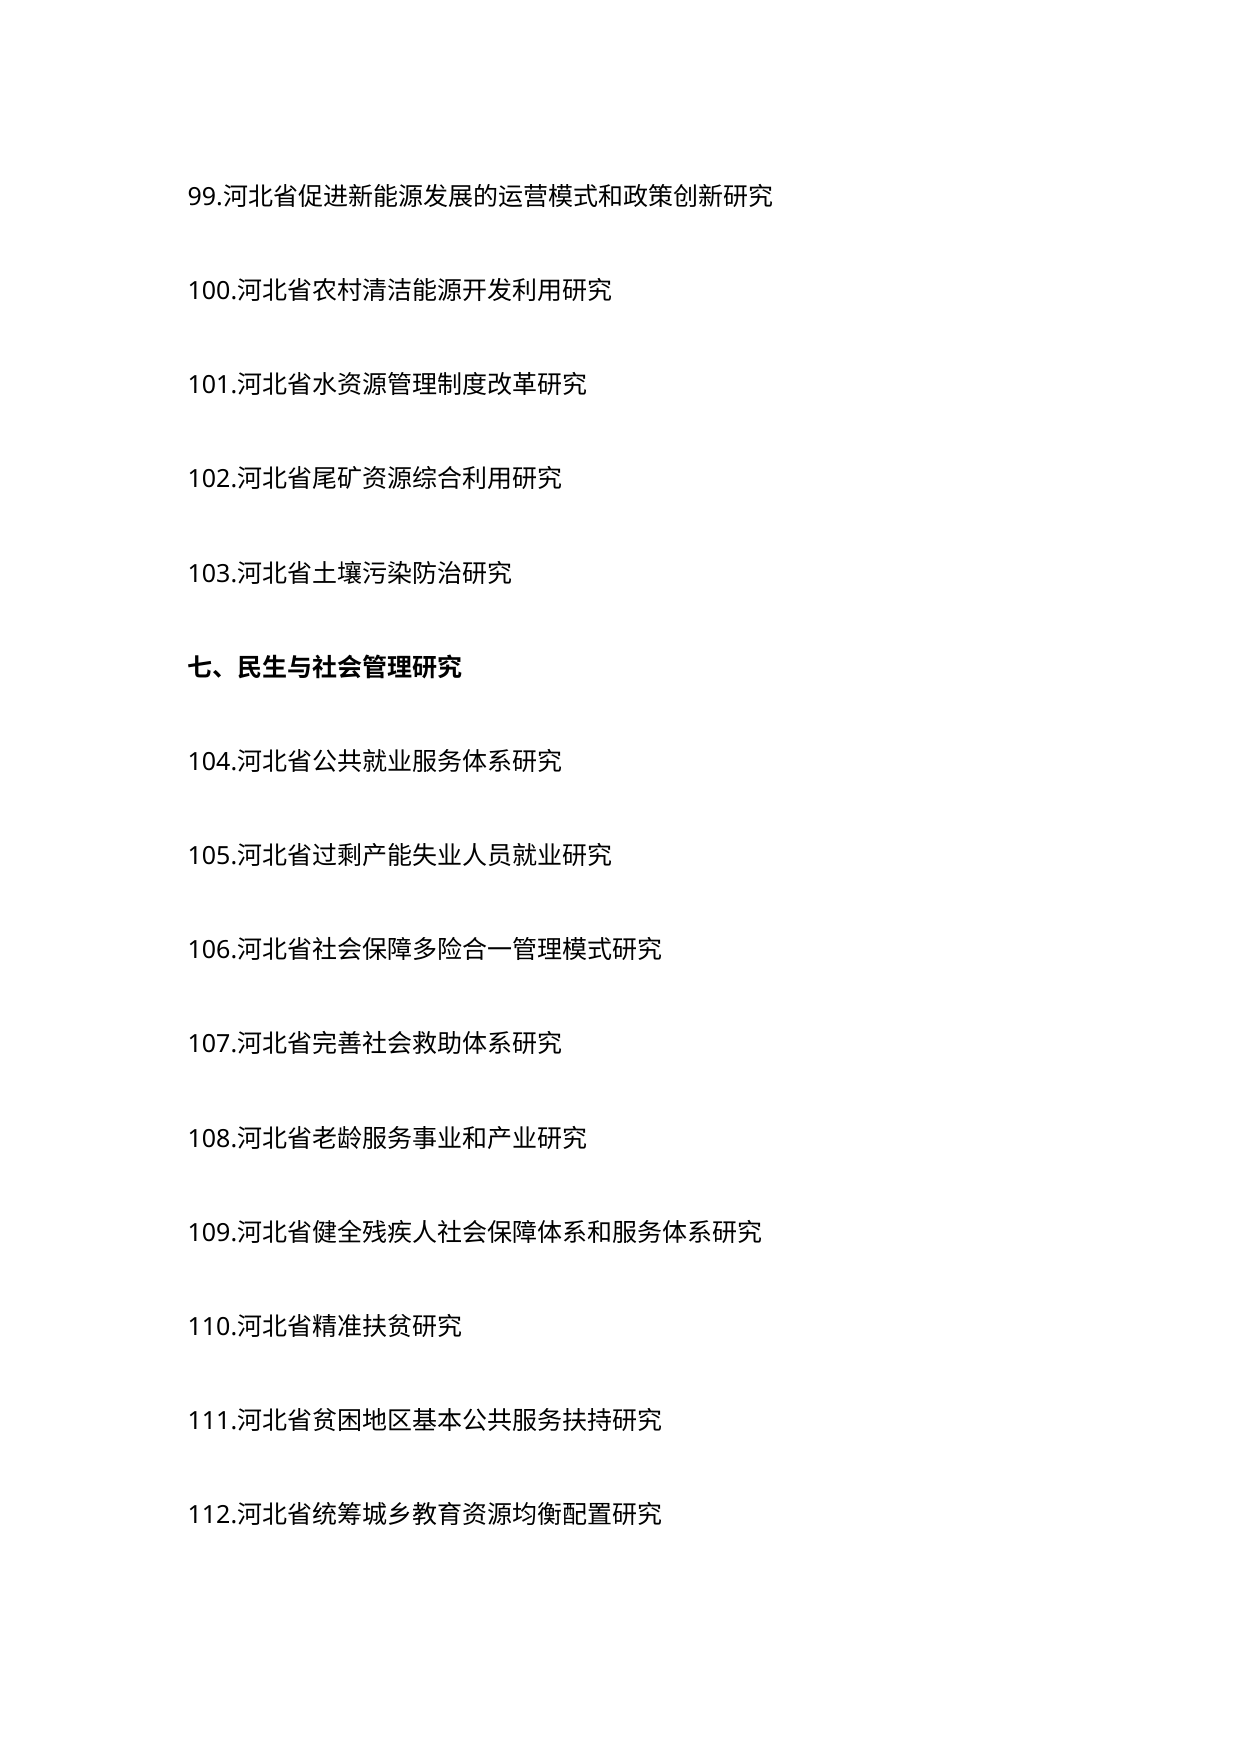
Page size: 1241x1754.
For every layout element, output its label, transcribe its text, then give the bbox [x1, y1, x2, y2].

text 99.河北省促进新能源发展的运营模式和政策创新研究 [187, 162, 1053, 227]
text 七、民生与社会管理研究 [187, 633, 1053, 698]
text 107.河北省完善社会救助体系研究 [187, 1009, 1053, 1074]
text 103.河北省土壤污染防治研究 [187, 539, 1053, 604]
text 110.河北省精准扶贫研究 [187, 1292, 1053, 1357]
text 111.河北省贫困地区基本公共服务扶持研究 [187, 1386, 1053, 1451]
text 105.河北省过剩产能失业人员就业研究 [187, 821, 1053, 886]
text 100.河北省农村清洁能源开发利用研究 [187, 256, 1053, 321]
text 109.河北省健全残疾人社会保障体系和服务体系研究 [187, 1198, 1053, 1263]
text 104.河北省公共就业服务体系研究 [187, 727, 1053, 792]
text 101.河北省水资源管理制度改革研究 [187, 350, 1053, 415]
text 108.河北省老龄服务事业和产业研究 [187, 1104, 1053, 1169]
text 106.河北省社会保障多险合一管理模式研究 [187, 915, 1053, 980]
text 112.河北省统筹城乡教育资源均衡配置研究 [187, 1480, 1053, 1545]
text 102.河北省尾矿资源综合利用研究 [187, 444, 1053, 509]
